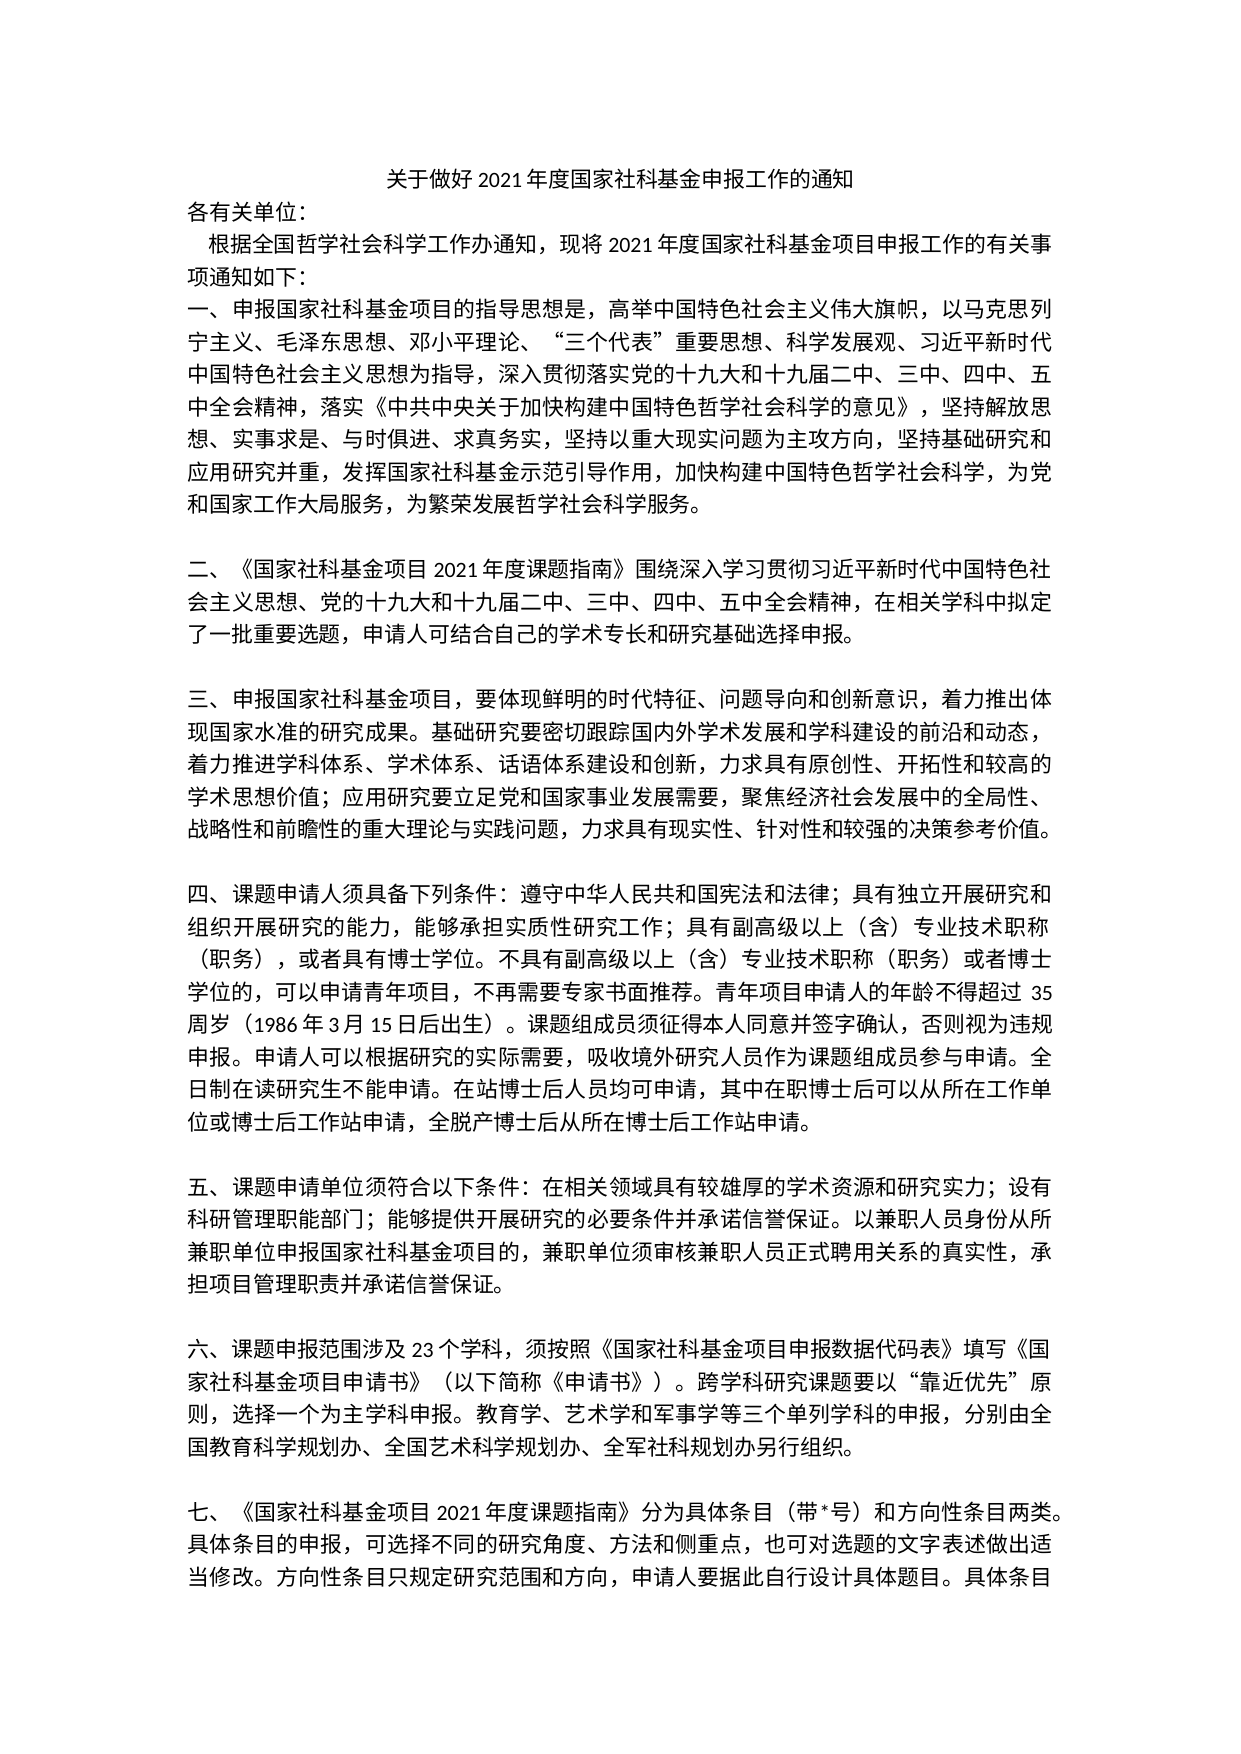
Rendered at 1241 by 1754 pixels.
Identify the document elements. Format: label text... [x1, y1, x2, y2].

text 各有关单位： [187, 194, 1053, 227]
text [187, 1494, 1053, 1592]
text 四、课题申请人须具备下列条件：遵守中华人民共和国宪法和法律；具有独立开展研究和组织开展研究的能力，能够承担实质性研究工作；具有副高级以上（含）专业技术职称（职务），或者具有博士学位。不具有副高级以上（含）专业技术职称（职务）或者博士学位的，可以申请青年项目，不再需要专家书面推荐。青年项目申请人的年龄不得超过35周岁（1986年3月15日后出生）。课题组成员须征得本人同意并签字确认，否则视为违规申报。申请人可以根据研究的实际需要，吸收境外研究人员作为课题组成员参与申请。全日制在读研究生不能申请。在站博士后人员均可申请，其中在职博士后可以从所在工作单位或博士后工作站申请，全脱产博士后从所在博士后工作站申请。 [187, 877, 1053, 1137]
text 六、课题申报范围涉及23个学科，须按照《国家社科基金项目申报数据代码表》填写《国家社科基金项目申请书》（以下简称《申请书》）。跨学科研究课题要以“靠近优先”原则，选择一个为主学科申报。教育学、艺术学和军事学等三个单列学科的申报，分别由全国教育科学规划办、全国艺术科学规划办、全军社科规划办另行组织。 [187, 1332, 1053, 1462]
text 二、《国家社科基金项目2021年度课题指南》围绕深入学习贯彻习近平新时代中国特色社会主义思想、党的十九大和十九届二中、三中、四中、五中全会精神，在相关学科中拟定了一批重要选题，申请人可结合自己的学术专长和研究基础选择申报。 [187, 552, 1053, 649]
text 三、申报国家社科基金项目，要体现鲜明的时代特征、问题导向和创新意识，着力推出体现国家水准的研究成果。基础研究要密切跟踪国内外学术发展和学科建设的前沿和动态，着力推进学科体系、学术体系、话语体系建设和创新，力求具有原创性、开拓性和较高的学术思想价值；应用研究要立足党和国家事业发展需要，聚焦经济社会发展中的全局性、战略性和前瞻性的重大理论与实践问题，力求具有现实性、针对性和较强的决策参考价值。 [187, 682, 1053, 844]
text 关于做好2021年度国家社科基金申报工作的通知 [187, 162, 1053, 194]
text 五、课题申请单位须符合以下条件：在相关领域具有较雄厚的学术资源和研究实力；设有科研管理职能部门；能够提供开展研究的必要条件并承诺信誉保证。以兼职人员身份从所兼职单位申报国家社科基金项目的，兼职单位须审核兼职人员正式聘用关系的真实性，承担项目管理职责并承诺信誉保证。 [187, 1169, 1053, 1299]
text 一、申报国家社科基金项目的指导思想是，高举中国特色社会主义伟大旗帜，以马克思列宁主义、毛泽东思想、邓小平理论、“三个代表”重要思想、科学发展观、习近平新时代中国特色社会主义思想为指导，深入贯彻落实党的十九大和十九届二中、三中、四中、五中全会精神，落实《中共中央关于加快构建中国特色哲学社会科学的意见》，坚持解放思想、实事求是、与时俱进、求真务实，坚持以重大现实问题为主攻方向，坚持基础研究和应用研究并重，发挥国家社科基金示范引导作用，加快构建中国特色哲学社会科学，为党和国家工作大局服务，为繁荣发展哲学社会科学服务。 [187, 292, 1053, 519]
text 根据全国哲学社会科学工作办通知，现将2021年度国家社科基金项目申报工作的有关事项通知如下： [187, 227, 1053, 292]
